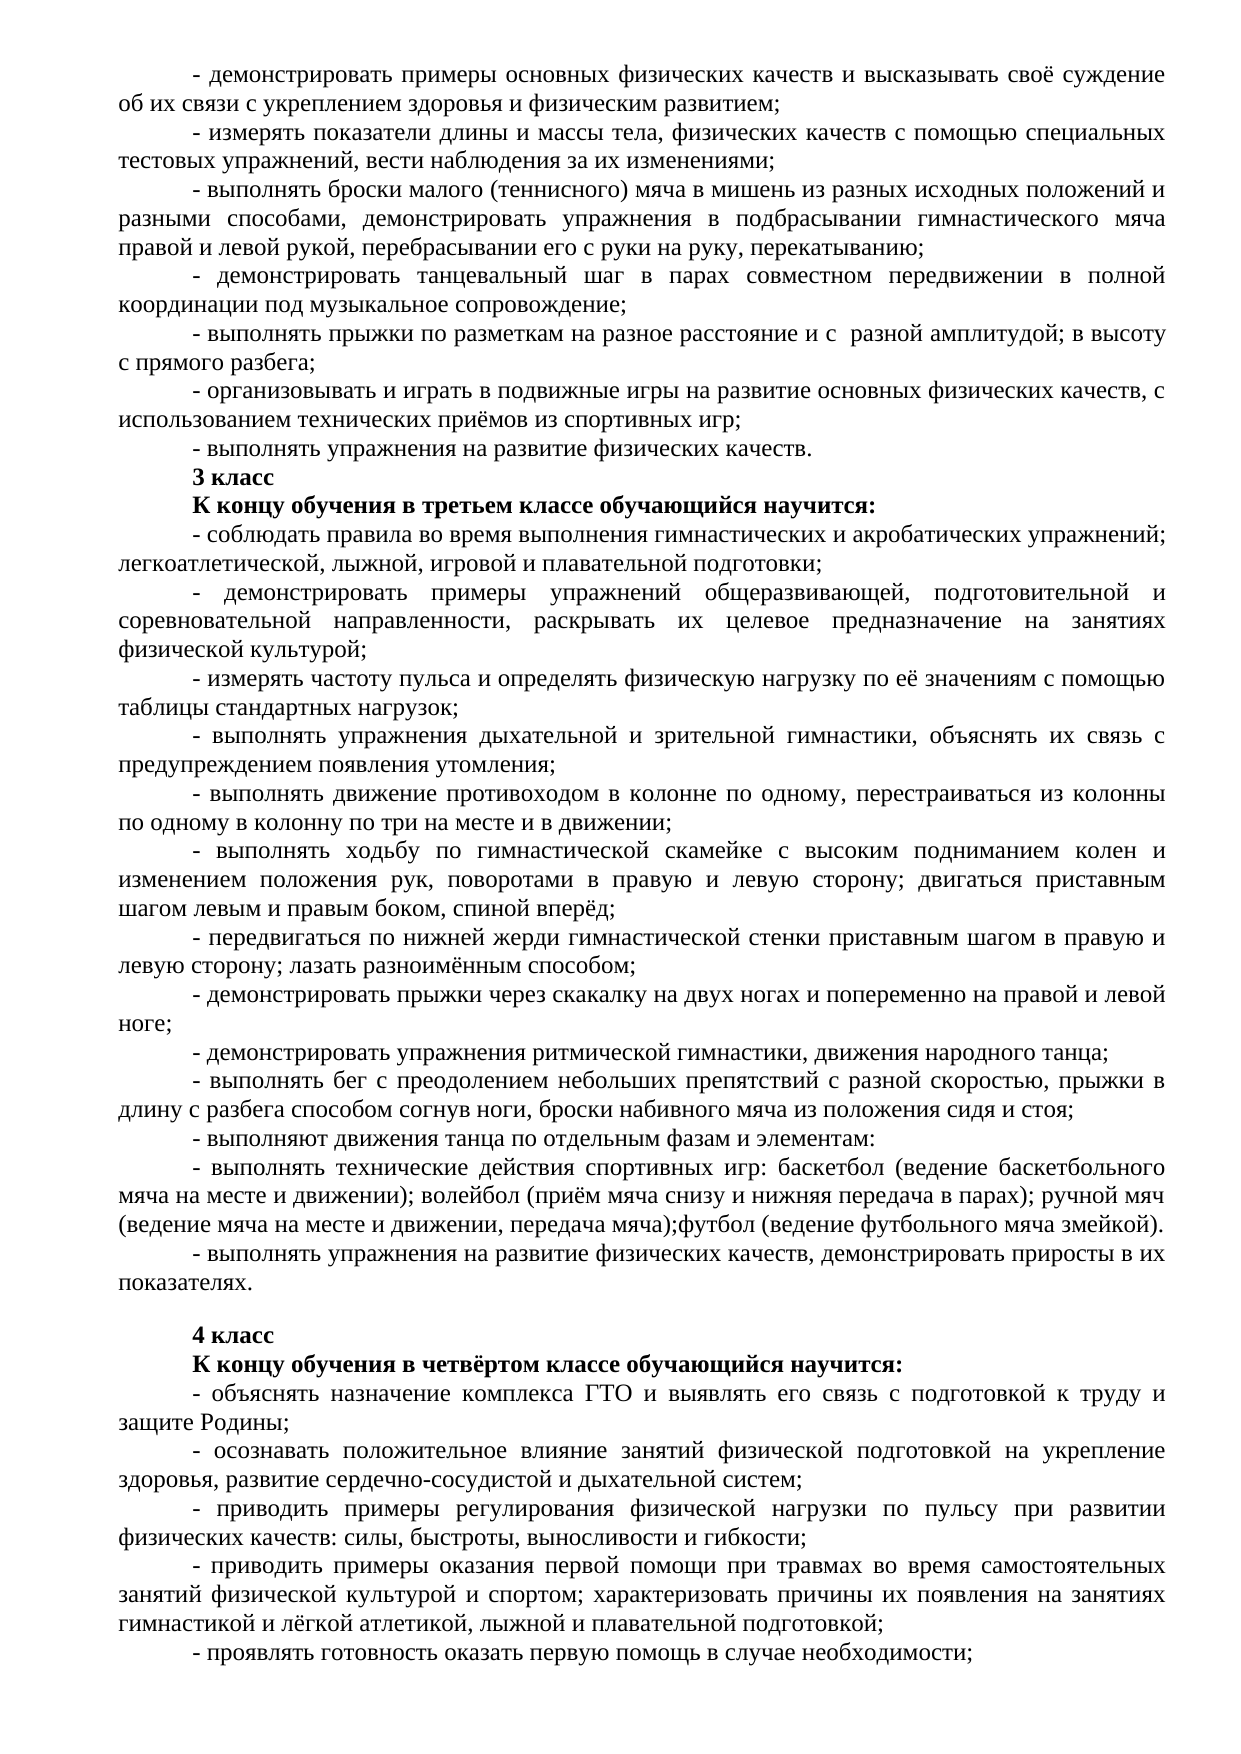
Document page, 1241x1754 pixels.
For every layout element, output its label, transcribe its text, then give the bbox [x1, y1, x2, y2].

text 4 класс [118, 1320, 1167, 1349]
text - соблюдать правила во время выполнения гимнастических и акробатических упражнений; легкоатлетической, лыжной, игровой и плавательной подготовки; [118, 519, 1167, 577]
text - выполнять ходьбу по гимнастической скамейке с высоким подниманием колен и изменением положения рук, поворотами в правую и левую сторону; двигаться приставным шагом левым и правым боком, спиной вперёд; [118, 835, 1167, 922]
text - выполняют движения танца по отдельным фазам и элементам: [118, 1123, 1167, 1152]
text - выполнять упражнения на развитие физических качеств. [118, 433, 1167, 462]
text - выполнять упражнения дыхательной и зрительной гимнастики, объяснять их связь с предупреждением появления утомления; [118, 720, 1167, 778]
text - демонстрировать прыжки через скакалку на двух ногах и попеременно на правой и левой ноге; [118, 979, 1167, 1037]
text - организовывать и играть в подвижные игры на развитие основных физических качеств, с использованием технических приёмов из спортивных игр; [118, 375, 1167, 433]
text - выполнять упражнения на развитие физических качеств, демонстрировать приросты в их показателях. [118, 1238, 1167, 1295]
text - осознавать положительное влияние занятий физической подготовкой на укрепление здоровья, развитие сердечно-сосудистой и дыхательной систем; [118, 1435, 1167, 1493]
text - выполнять технические действия спортивных игр: баскетбол (ведение баскетбольного мяча на месте и движении); волейбол (приём мяча снизу и нижняя передача в парах); ручной мяч (ведение мяча на месте и движении, передача мяча);футбол (ведение футбольного мяча змейкой). [118, 1152, 1167, 1238]
text К концу обучения в четвёртом классе обучающийся научится: [118, 1349, 1167, 1378]
text - выполнять бег с преодолением небольших препятствий с разной скоростью, прыжки в длину с разбега способом согнув ноги, броски набивного мяча из положения сидя и стоя; [118, 1065, 1167, 1123]
text 3 класс [118, 462, 1167, 490]
text - измерять частоту пульса и определять физическую нагрузку по её значениям с помощью таблицы стандартных нагрузок; [118, 663, 1167, 720]
text - проявлять готовность оказать первую помощь в случае необходимости; [118, 1637, 1167, 1665]
text - выполнять движение противоходом в колонне по одному, перестраиваться из колонны по одному в колонну по три на месте и в движении; [118, 778, 1167, 835]
text - демонстрировать примеры основных физических качеств и высказывать своё суждение об их связи с укреплением здоровья и физическим развитием; [118, 59, 1167, 117]
text - демонстрировать упражнения ритмической гимнастики, движения народного танца; [118, 1037, 1167, 1065]
text - измерять показатели длины и массы тела, физических качеств с помощью специальных тестовых упражнений, вести наблюдения за их изменениями; [118, 117, 1167, 174]
text - выполнять прыжки по разметкам на разное расстояние и с разной амплитудой; в высоту с прямого разбега; [118, 318, 1167, 375]
text - выполнять броски малого (теннисного) мяча в мишень из разных исходных положений и разными способами, демонстрировать упражнения в подбрасывании гимнастического мяча правой и левой рукой, перебрасывании его с руки на руку, перекатыванию; [118, 174, 1167, 260]
text - демонстрировать танцевальный шаг в парах совместном передвижении в полной координации под музыкальное сопровождение; [118, 260, 1167, 318]
text - передвигаться по нижней жерди гимнастической стенки приставным шагом в правую и левую сторону; лазать разноимённым способом; [118, 922, 1167, 979]
text К концу обучения в третьем классе обучающийся научится: [118, 490, 1167, 519]
text - приводить примеры оказания первой помощи при травмах во время самостоятельных занятий физической культурой и спортом; характеризовать причины их появления на занятиях гимнастикой и лёгкой атлетикой, лыжной и плавательной подготовкой; [118, 1550, 1167, 1637]
text - приводить примеры регулирования физической нагрузки по пульсу при развитии физических качеств: силы, быстроты, выносливости и гибкости; [118, 1493, 1167, 1550]
text - демонстрировать примеры упражнений общеразвивающей, подготовительной и соревновательной направленности, раскрывать их целевое предназначение на занятиях физической культурой; [118, 577, 1167, 663]
text - объяснять назначение комплекса ГТО и выявлять его связь с подготовкой к труду и защите Родины; [118, 1378, 1167, 1435]
